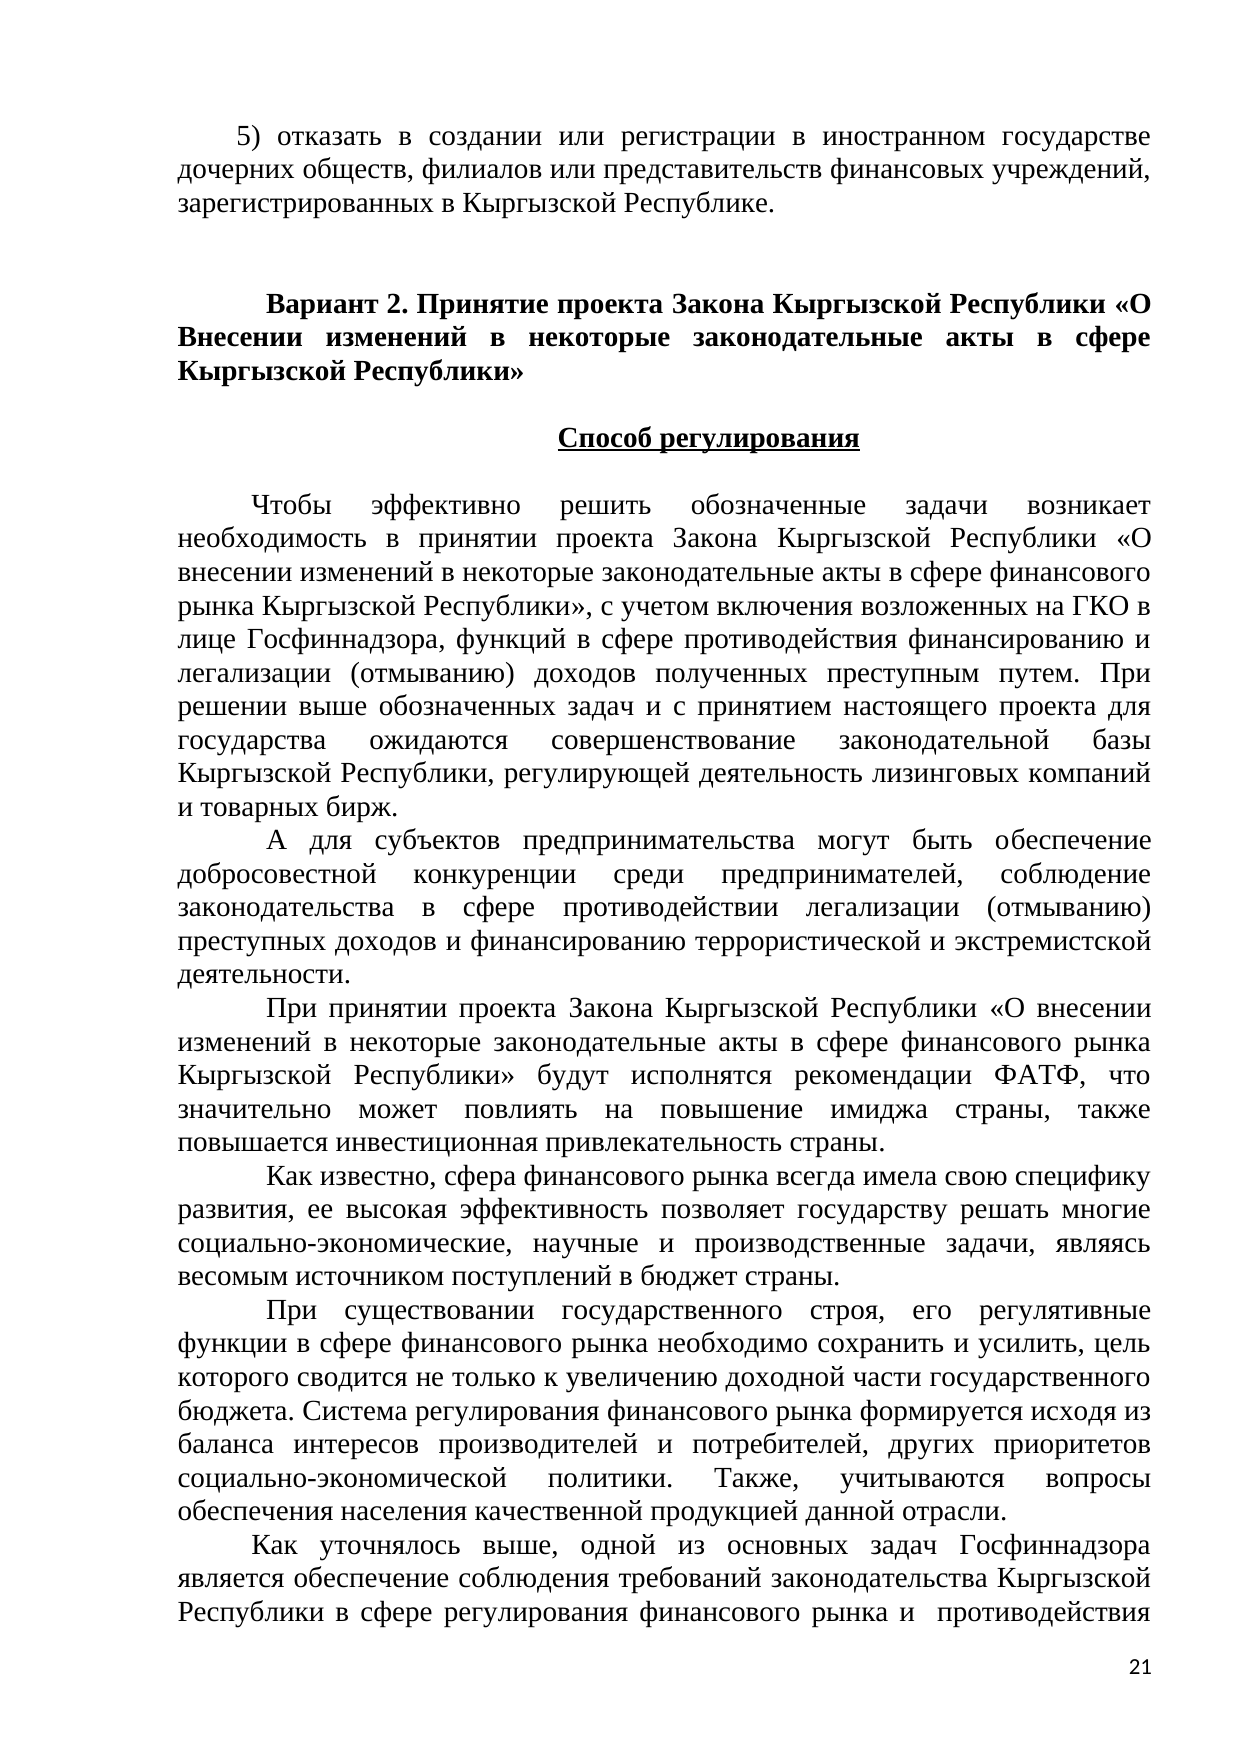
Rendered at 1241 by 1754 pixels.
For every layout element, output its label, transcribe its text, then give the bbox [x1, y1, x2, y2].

text А для субъектов предпринимательства могут быть обеспечение добросовестной конкуренции среди предпринимателей, соблюдение законодательства в сфере противодействии легализации (отмыванию) преступных доходов и финансированию террористической и экстремистской деятельности. [177, 822, 1152, 990]
text Вариант 2. Принятие проекта Закона Кыргызской Республики «О Внесении изменений в некоторые законодательные акты в сфере Кыргызской Республики» [177, 286, 1152, 386]
text При принятии проекта Закона Кыргызской Республики «О внесении изменений в некоторые законодательные акты в сфере финансового рынка Кыргызской Республики» будут исполнятся рекомендации ФАТФ, что значительно может повлиять на повышение имиджа страны, также повышается инвестиционная привлекательность страны. [177, 990, 1152, 1158]
text Как известно, сфера финансового рынка всегда имела свою специфику развития, ее высокая эффективность позволяет государству решать многие социально-экономические, научные и производственные задачи, являясь весомым источником поступлений в бюджет страны. [177, 1158, 1152, 1292]
text При существовании государственного строя, его регулятивные функции в сфере финансового рынка необходимо сохранить и усилить, цель которого сводится не только к увеличению доходной части государственного бюджета. Система регулирования финансового рынка формируется исходя из баланса интересов производителей и потребителей, других приоритетов социально-экономической политики. Также, учитываются вопросы обеспечения населения качественной продукцией данной отрасли. [177, 1292, 1152, 1527]
text Способ регулирования [177, 420, 1152, 453]
text 5) отказать в создании или регистрации в иностранном государстве дочерних обществ, филиалов или представительств финансовых учреждений, зарегистрированных в Кыргызской Республике. [177, 118, 1152, 219]
text Чтобы эффективно решить обозначенные задачи возникает необходимость в принятии проекта Закона Кыргызской Республики «О внесении изменений в некоторые законодательные акты в сфере финансового рынка Кыргызской Республики», с учетом включения возложенных на ГКО в лице Госфиннадзора, функций в сфере противодействия финансированию и легализации (отмыванию) доходов полученных преступным путем. При решении выше обозначенных задач и с принятием настоящего проекта для государства ожидаются совершенствование законодательной базы Кыргызской Республики, регулирующей деятельность лизинговых компаний и товарных бирж. [177, 487, 1152, 822]
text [177, 1527, 1152, 1627]
